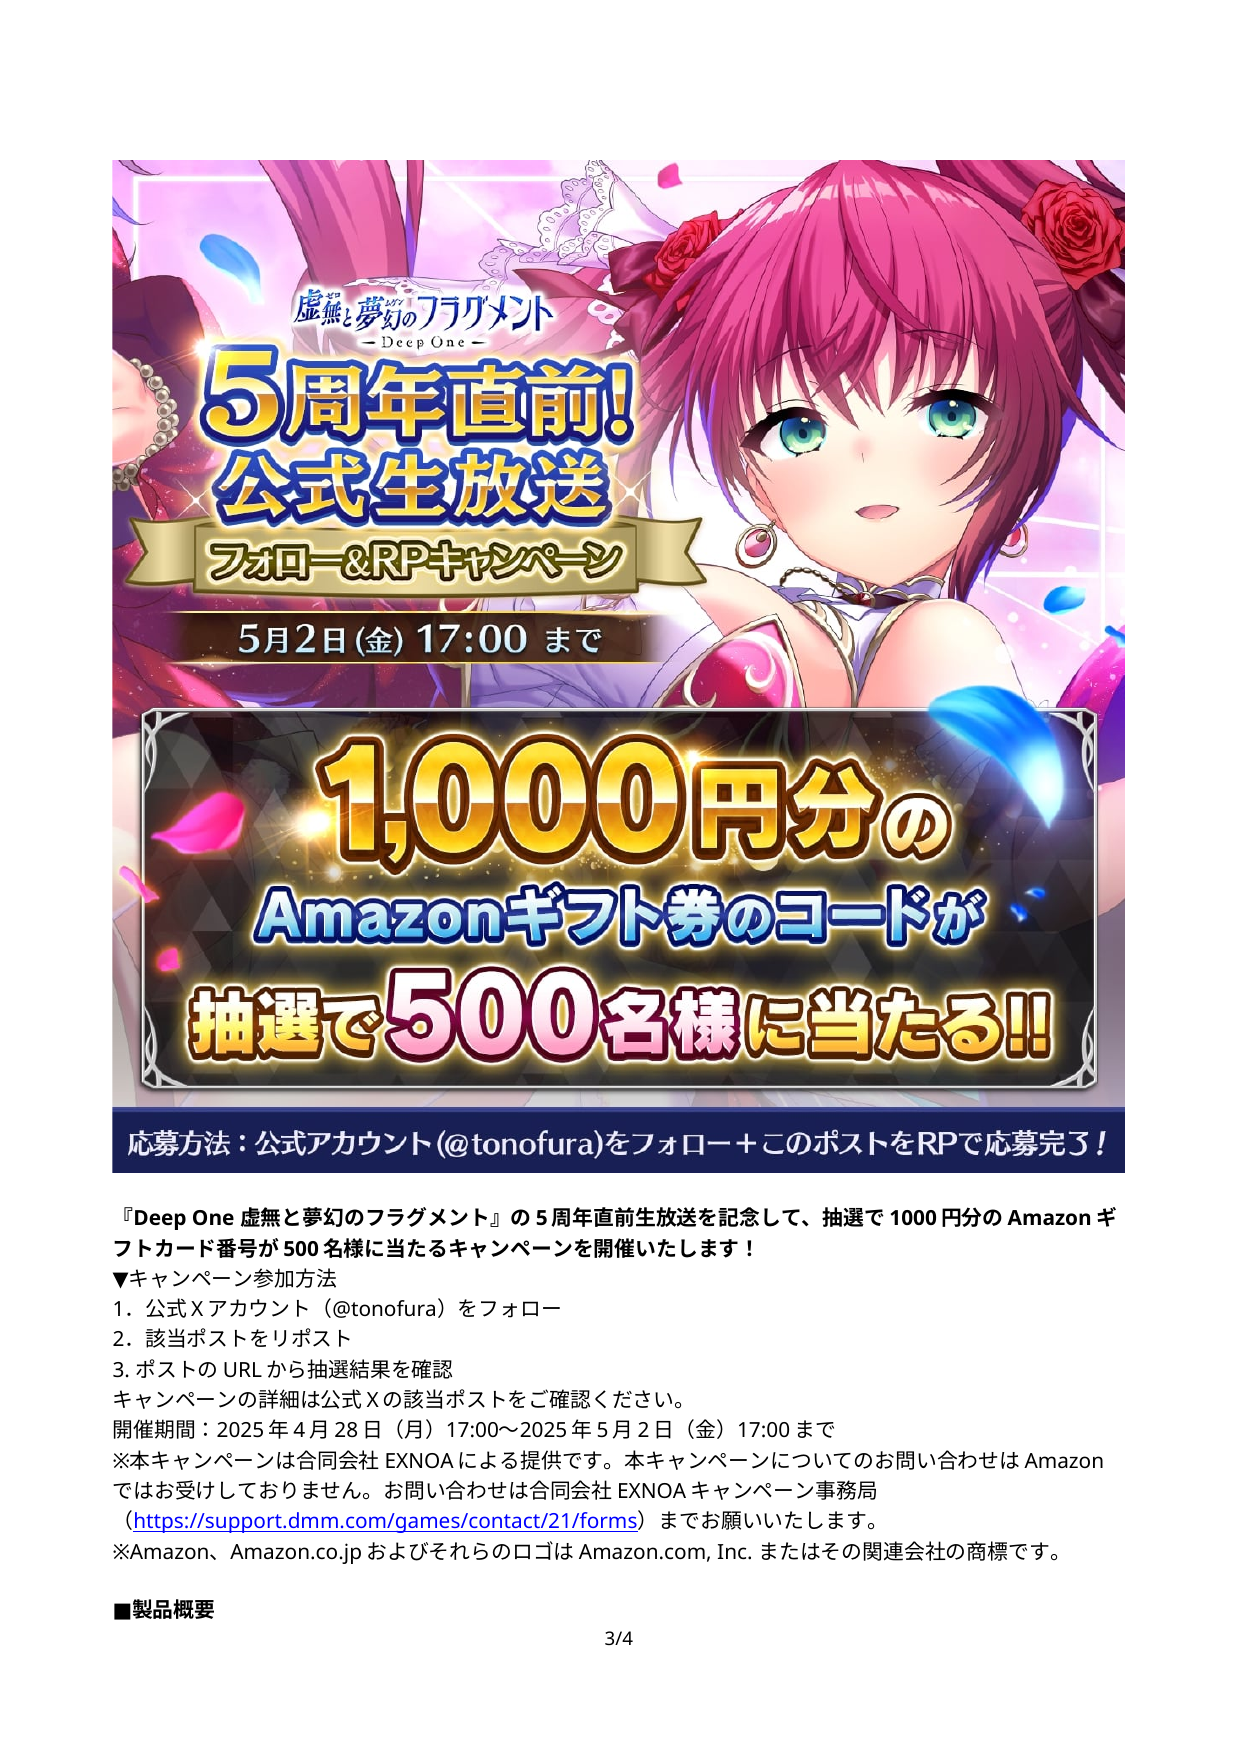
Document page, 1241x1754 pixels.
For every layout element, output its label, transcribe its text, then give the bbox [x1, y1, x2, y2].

text ※本キャンペーンは合同会社 EXNOAによる提供です。本キャンペーンについてのお問い合わせはAmazonではお受けしておりません。お問い合わせは合同会社 EXNOAキャンペーン事務局（https://support.dmm.com/games/contact/21/forms）までお願いいたします。 [112, 1444, 1125, 1535]
text キャンペーンの詳細は公式Xの該当ポストをご確認ください。 [112, 1383, 1125, 1414]
text 開催期間：2025年4月28日（月）17:00～2025年5月2日（金）17:00まで [112, 1414, 1125, 1444]
text 『Deep One 虚無と夢幻のフラグメント』の5周年直前生放送を記念して、抽選で1000円分のAmazonギフトカード番号が500名様に当たるキャンペーンを開催いたします！ [112, 1201, 1125, 1262]
text ※Amazon、Amazon.co.jpおよびそれらのロゴはAmazon.com, Inc. またはその関連会社の商標です。 [112, 1535, 1125, 1565]
picture [112, 160, 1125, 1173]
text 1．公式Xアカウント（@tonofura）をフォロー [112, 1292, 1125, 1323]
text 2．該当ポストをリポスト [112, 1323, 1125, 1353]
text ▼キャンペーン参加方法 [112, 1262, 1125, 1292]
text ■製品概要 [112, 1594, 1125, 1624]
text 3. ポストのURLから抽選結果を確認 [112, 1353, 1125, 1383]
